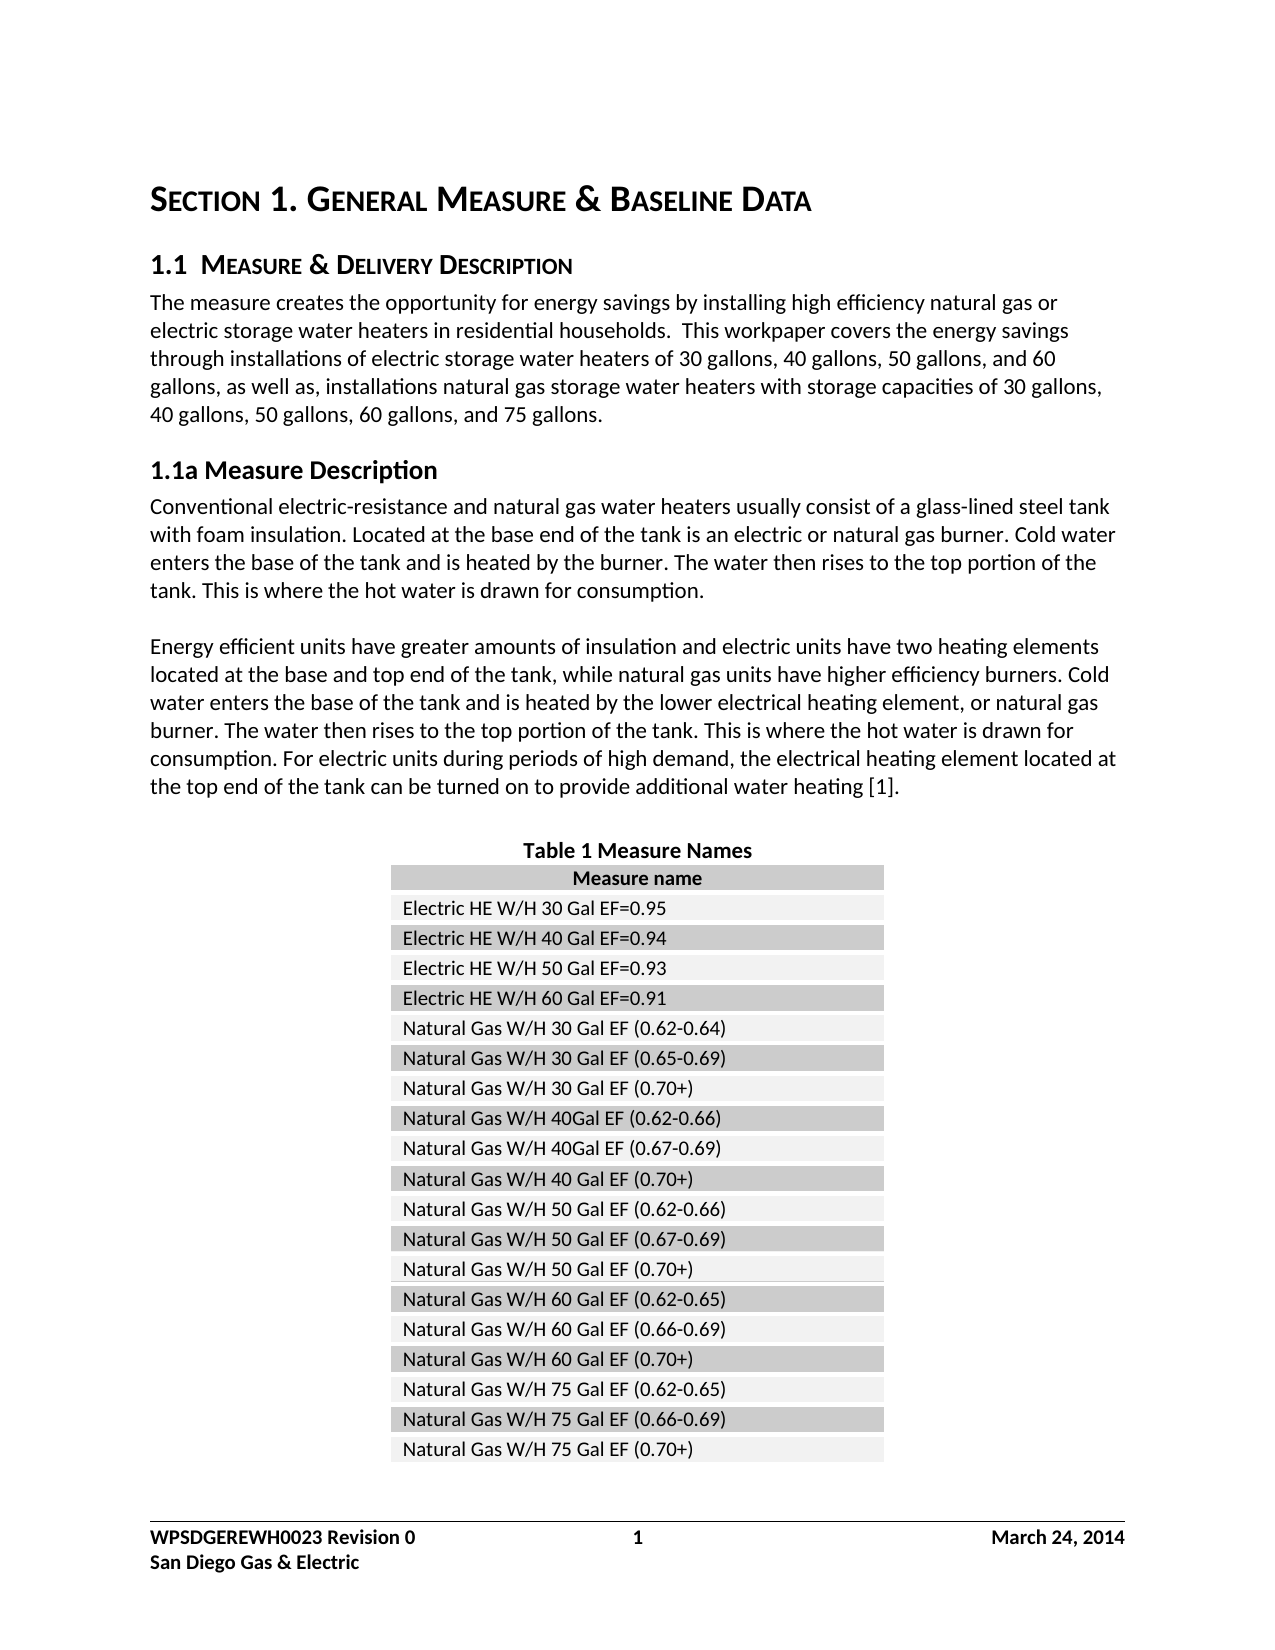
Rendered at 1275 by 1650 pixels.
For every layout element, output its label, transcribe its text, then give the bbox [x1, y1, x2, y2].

table_cell Natural Gas W/H 60 Gal EF (0.70+) [391, 1346, 884, 1372]
table_cell Natural Gas W/H 30 Gal EF (0.70+) [391, 1076, 884, 1101]
table_cell Natural Gas W/H 50 Gal EF (0.67-0.69) [391, 1226, 884, 1251]
table_cell Electric HE W/H 50 Gal EF=0.93 [391, 955, 884, 980]
table_cell Natural Gas W/H 50 Gal EF (0.70+) [391, 1256, 884, 1281]
text The measure creates the opportunity for energy savings by installing high efficiency natural gas or electric storage water heaters in residential households. This workpaper covers the energy savings through installations of electric storage water heaters of 30 gallons, 40 gallons, 50 gallons, and 60 gallons, as well as, installations natural gas storage water heaters with storage capacities of 30 gallons, 40 gallons, 50 gallons, 60 gallons, and 75 gallons. [150, 288, 1125, 428]
text Conventional electric-resistance and natural gas water heaters usually consist of a glass-lined steel tank with foam insulation. Located at the base end of the tank is an electric or natural gas burner. Cold water enters the base of the tank and is heated by the burner. The water then rises to the top portion of the tank. This is where the hot water is drawn for consumption. [150, 492, 1125, 604]
table_header Measure name [391, 865, 884, 890]
table_cell Natural Gas W/H 30 Gal EF (0.62-0.64) [391, 1015, 884, 1041]
text Table 1 Measure Names [150, 837, 1125, 865]
table_cell Natural Gas W/H 50 Gal EF (0.62-0.66) [391, 1196, 884, 1221]
table_cell Electric HE W/H 40 Gal EF=0.94 [391, 925, 884, 950]
table_cell Natural Gas W/H 75 Gal EF (0.66-0.69) [391, 1407, 884, 1432]
subtitle 1.1a Measure Description [150, 453, 1125, 486]
table_cell Natural Gas W/H 40Gal EF (0.62-0.66) [391, 1106, 884, 1131]
table_cell Electric HE W/H 30 Gal EF=0.95 [391, 895, 884, 920]
subtitle Section 1. General Measure & Baseline Data [150, 175, 1125, 221]
table_cell Natural Gas W/H 75 Gal EF (0.70+) [391, 1437, 884, 1462]
table_cell Natural Gas W/H 40 Gal EF (0.70+) [391, 1166, 884, 1191]
text Energy efficient units have greater amounts of insulation and electric units have two heating elements located at the base and top end of the tank, while natural gas units have higher efficiency burners. Cold water enters the base of the tank and is heated by the lower electrical heating element, or natural gas burner. The water then rises to the top portion of the tank. This is where the hot water is drawn for consumption. For electric units during periods of high demand, the electrical heating element located at the top end of the tank can be turned on to provide additional water heating [1]. [150, 632, 1125, 800]
subtitle 1.1 Measure & Delivery Description [150, 246, 1125, 281]
table_cell Natural Gas W/H 75 Gal EF (0.62-0.65) [391, 1377, 884, 1402]
table_cell Natural Gas W/H 60 Gal EF (0.66-0.69) [391, 1316, 884, 1342]
table_cell Natural Gas W/H 40Gal EF (0.67-0.69) [391, 1136, 884, 1161]
table_cell Natural Gas W/H 60 Gal EF (0.62-0.65) [391, 1286, 884, 1312]
table_cell Electric HE W/H 60 Gal EF=0.91 [391, 985, 884, 1011]
table_cell Natural Gas W/H 30 Gal EF (0.65-0.69) [391, 1045, 884, 1071]
